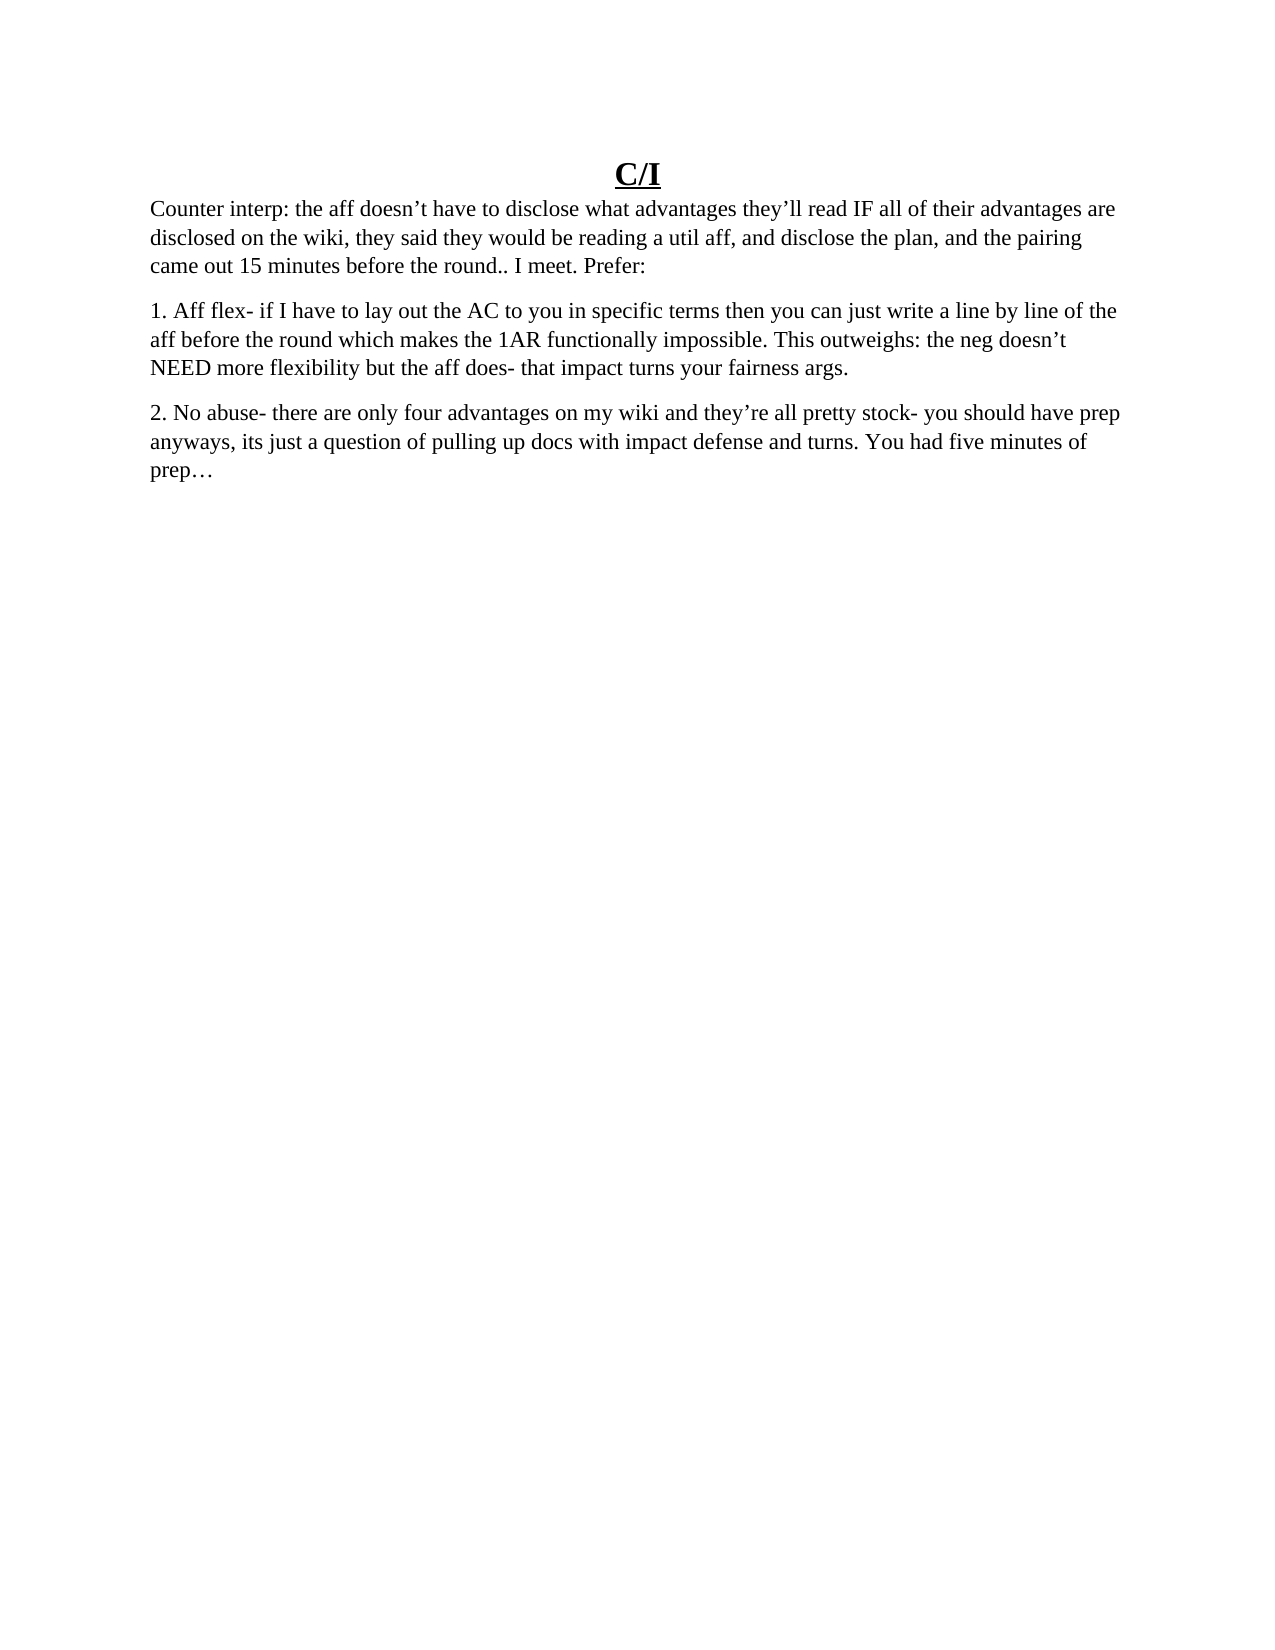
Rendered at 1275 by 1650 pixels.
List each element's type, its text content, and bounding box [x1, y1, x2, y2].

text 1. Aff flex- if I have to lay out the AC to you in specific terms then you can just write a line by line of the aff before the round which makes the 1AR functionally impossible. This outweighs: the neg doesn’t NEED more flexibility but the aff does- that impact turns your fairness args. [150, 297, 1125, 381]
text Counter interp: the aff doesn’t have to disclose what advantages they’ll read IF all of their advantages are disclosed on the wiki, they said they would be reading a util aff, and disclose the plan, and the pairing came out 15 minutes before the round.. I meet. Prefer: [150, 196, 1125, 279]
subtitle C/I [150, 154, 1125, 192]
text 2. No abuse- there are only four advantages on my wiki and they’re all pretty stock- you should have prep anyways, its just a question of pulling up docs with impact defense and turns. You had five minutes of prep… [150, 399, 1125, 483]
